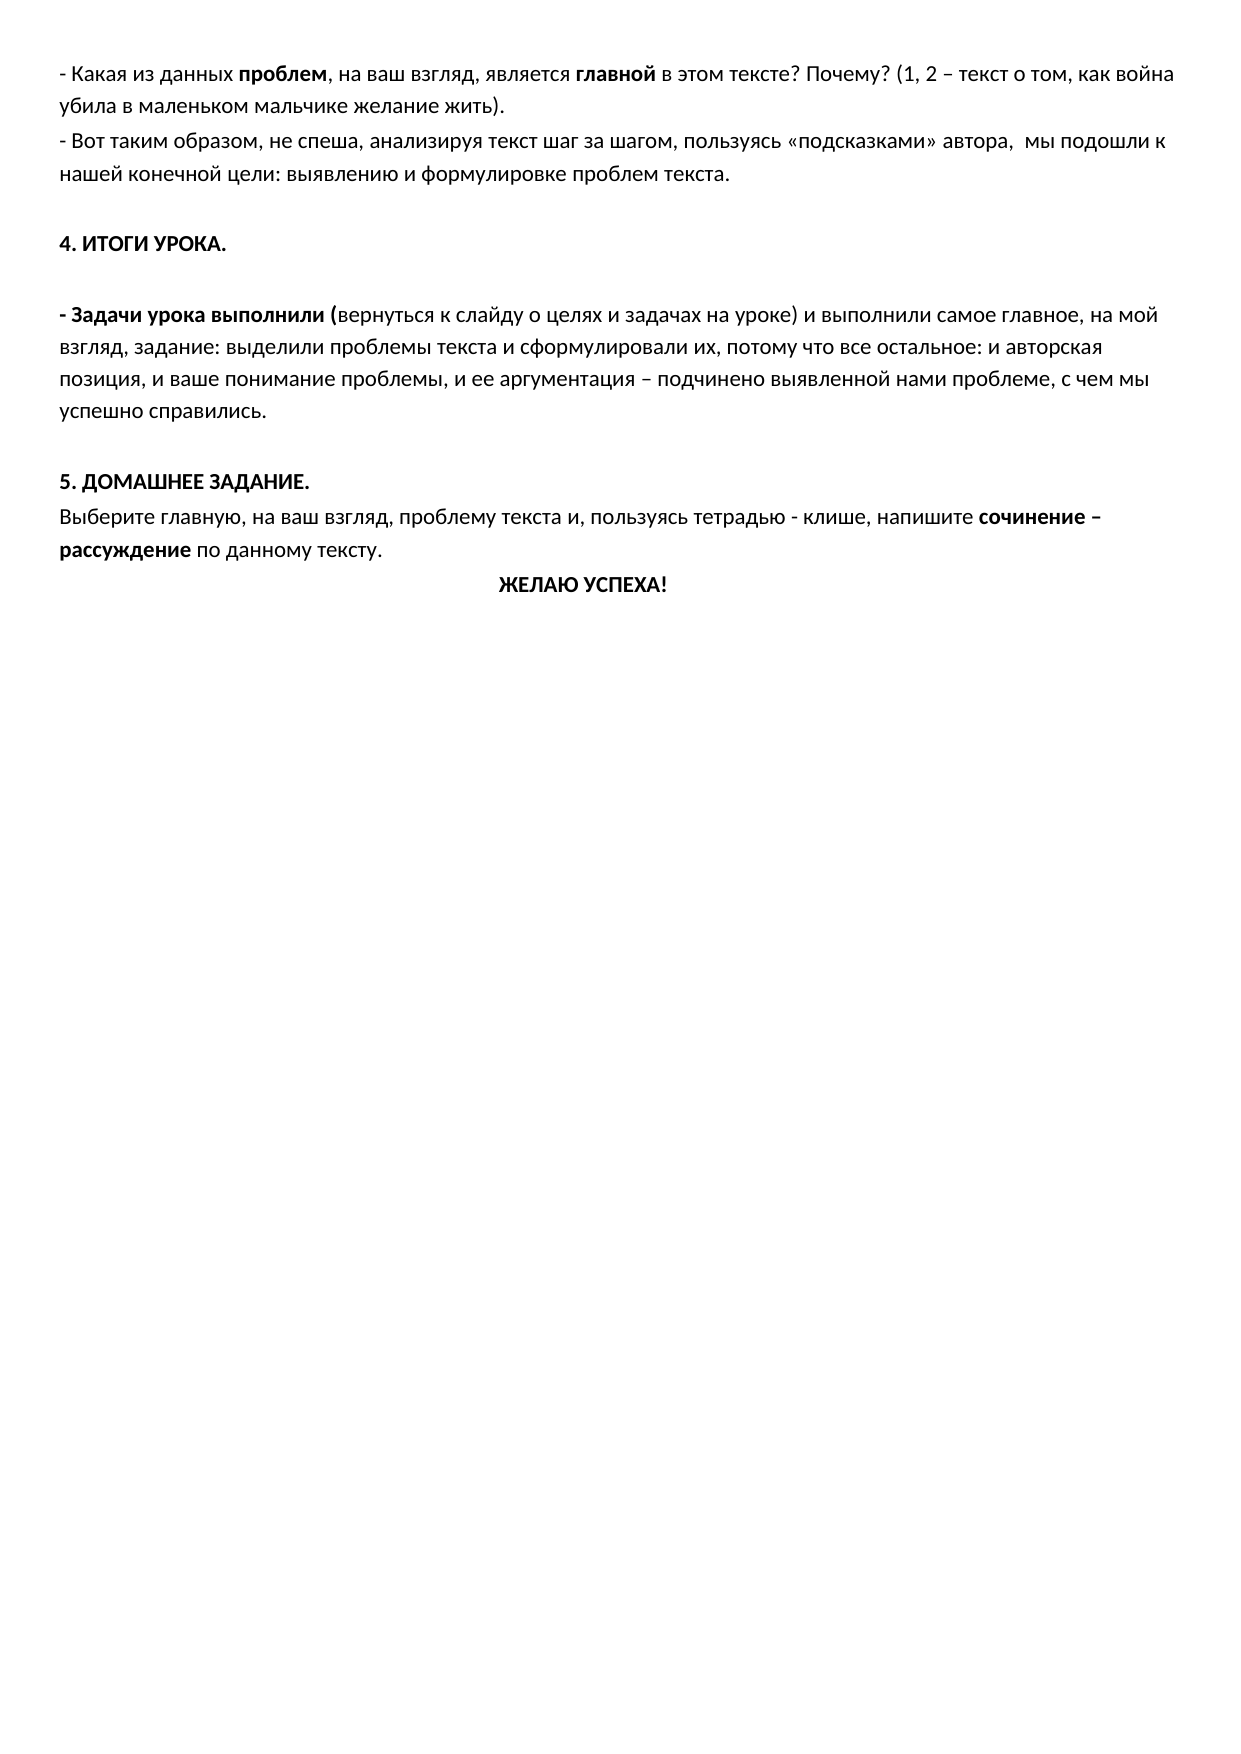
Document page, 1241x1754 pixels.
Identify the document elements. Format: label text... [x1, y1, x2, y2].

text - Вот таким образом, не спеша, анализируя текст шаг за шагом, пользуясь «подсказками» автора, мы подошли к нашей конечной цели: выявлению и формулировке проблем текста. [59, 127, 1181, 187]
text - Задачи урока выполнили (вернуться к слайду о целях и задачах на уроке) и выполнили самое главное, на мой взгляд, задание: выделили проблемы текста и сформулировали их, потому что все остальное: и авторская позиция, и ваше понимание проблемы, и ее аргументация – подчинено выявленной нами проблеме, с чем мы успешно справились. [59, 300, 1181, 424]
text - Какая из данных проблем, на ваш взгляд, является главной в этом тексте? Почему? (1, 2 – текст о том, как война убила в маленьком мальчике желание жить). [59, 59, 1181, 119]
text ЖЕЛАЮ УСПЕХА! [59, 570, 1181, 598]
text Выберите главную, на ваш взгляд, проблему текста и, пользуясь тетрадью - клише, напишите сочинение – рассуждение по данному тексту. [59, 502, 1181, 563]
text 4. ИТОГИ УРОКА. [59, 229, 1181, 257]
text 5. ДОМАШНЕЕ ЗАДАНИЕ. [59, 467, 1181, 495]
